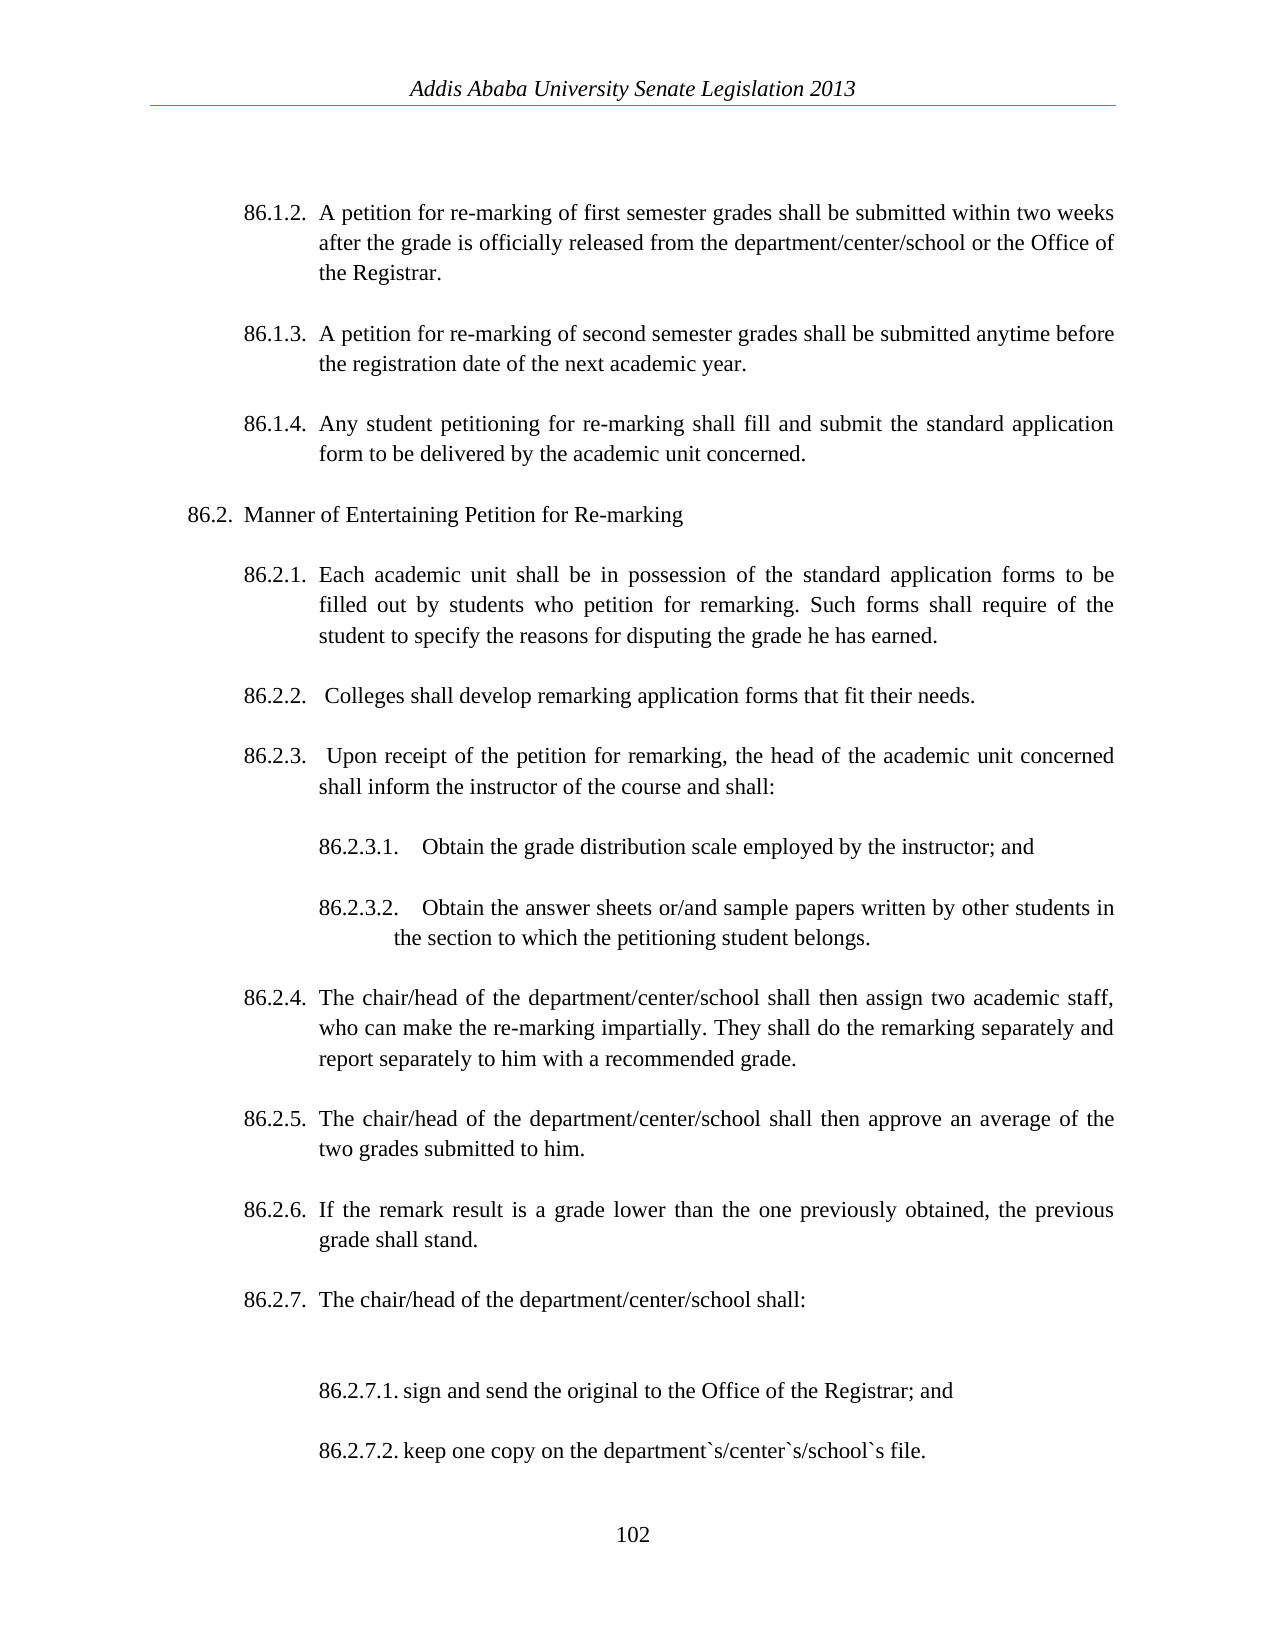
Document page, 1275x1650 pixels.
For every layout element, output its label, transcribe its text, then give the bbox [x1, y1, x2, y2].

list A petition for re-marking of first semester grades shall be submitted within two weeks after the grade is officially released from the department/center/school or the Office of the Registrar. [244, 199, 1116, 286]
list Manner of Entertaining Petition for Re-marking [187, 501, 1116, 527]
list Any student petitioning for re-marking shall fill and submit the standard application form to be delivered by the academic unit concerned. [244, 410, 1116, 467]
list Colleges shall develop remarking application forms that fit their needs. [244, 682, 1116, 708]
list A petition for re-marking of second semester grades shall be submitted anytime before the registration date of the next academic year. [244, 319, 1116, 376]
list sign and send the original to the Office of the Registrar; and [319, 1377, 1116, 1403]
list Obtain the grade distribution scale employed by the instructor; and [319, 833, 1116, 859]
list The chair/head of the department/center/school shall then approve an average of the two grades submitted to him. [244, 1105, 1116, 1162]
list The chair/head of the department/center/school shall then assign two academic staff, who can make the re-marking impartially. They shall do the remarking separately and report separately to him with a recommended grade. [244, 984, 1116, 1071]
list The chair/head of the department/center/school shall: [244, 1286, 1116, 1313]
list keep one copy on the department`s/center`s/school`s file. [319, 1437, 1116, 1464]
list Each academic unit shall be in possession of the standard application forms to be filled out by students who petition for remarking. Such forms shall require of the student to specify the reasons for disputing the grade he has earned. [244, 561, 1116, 648]
list Upon receipt of the petition for remarking, the head of the academic unit concerned shall inform the instructor of the course and shall: [244, 742, 1116, 799]
list Obtain the answer sheets or/and sample papers written by other students in the section to which the petitioning student belongs. [319, 893, 1116, 950]
list If the remark result is a grade lower than the one previously obtained, the previous grade shall stand. [244, 1196, 1116, 1252]
